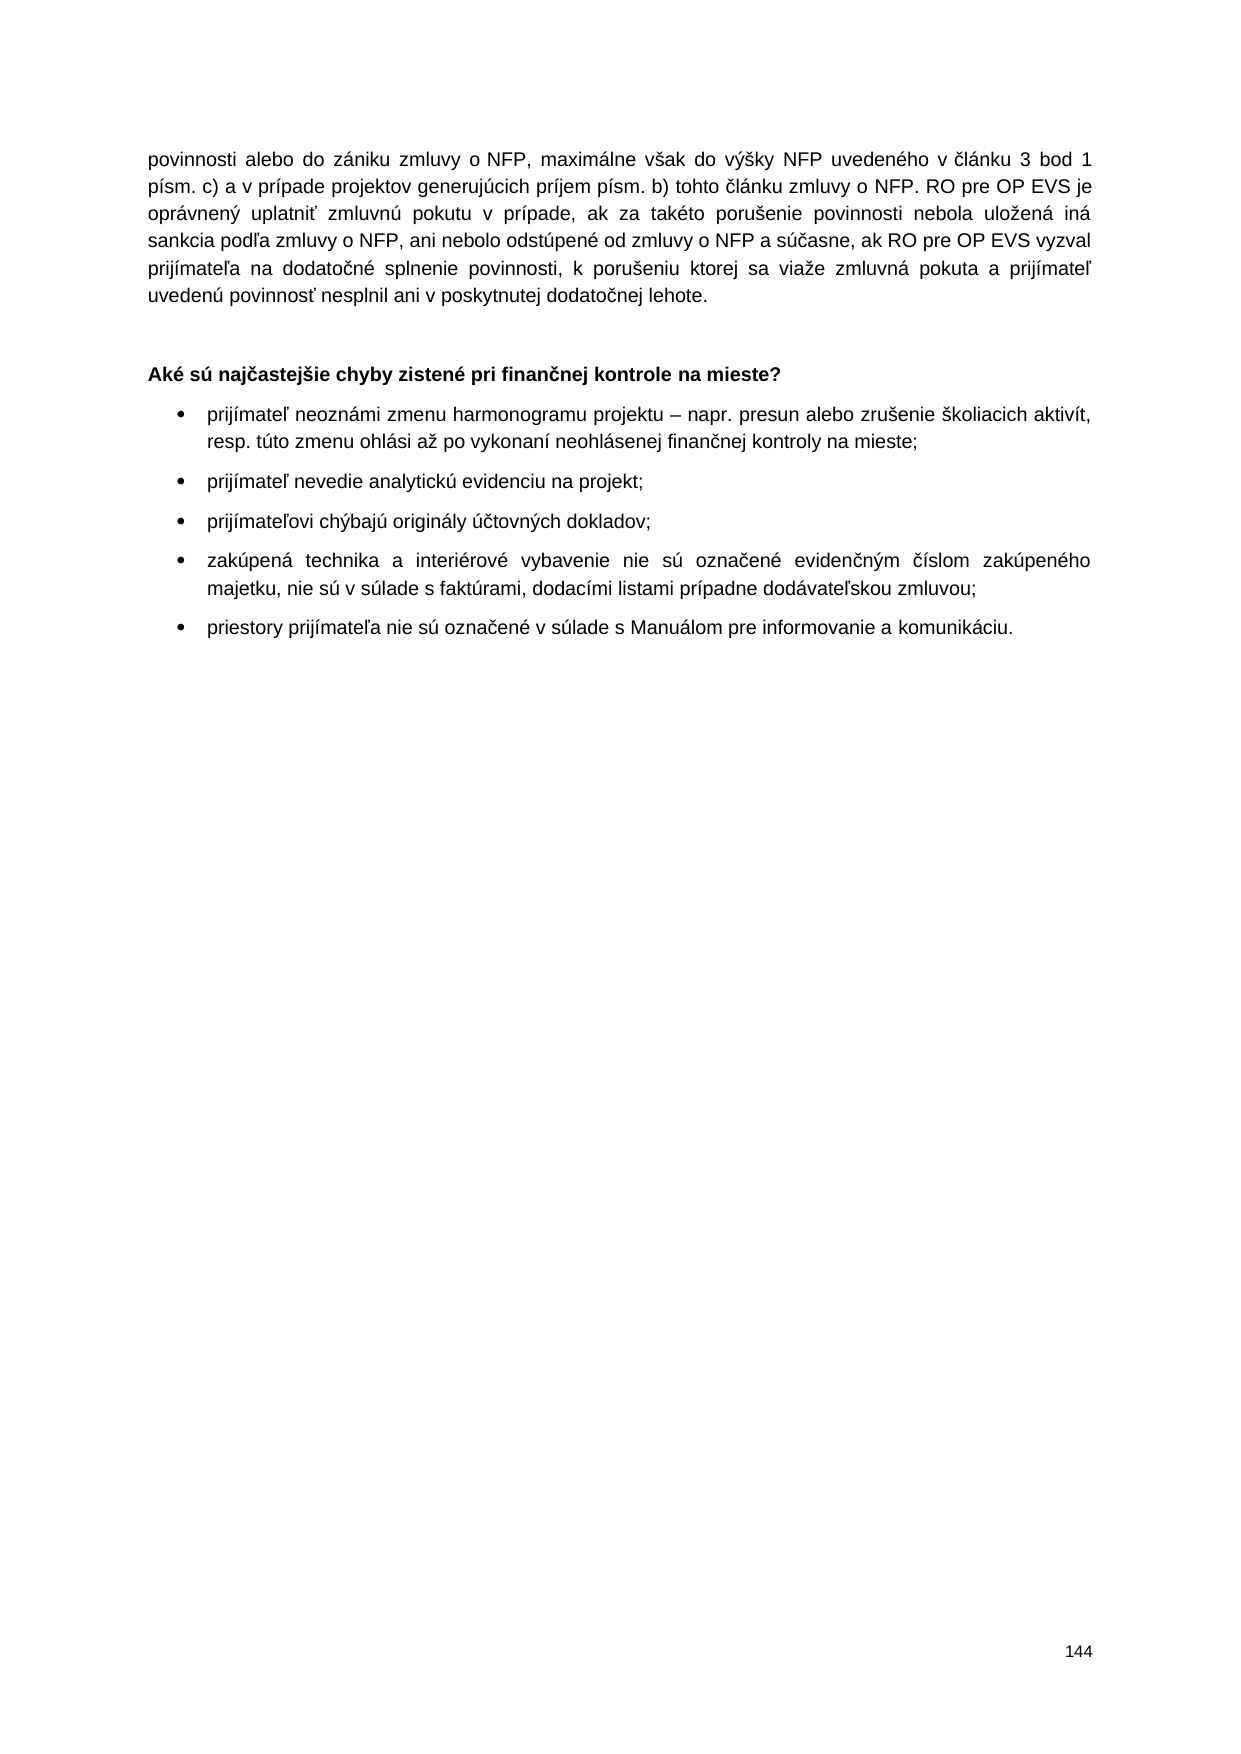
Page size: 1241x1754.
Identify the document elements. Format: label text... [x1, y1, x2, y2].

text prijímateľ neoznámi zmenu harmonogramu projektu – napr. presun alebo zrušenie školiacich aktivít, resp. túto zmenu ohlási až po vykonaní neohlásenej finančnej kontroly na mieste; [177, 403, 1092, 453]
text Aké sú najčastejšie chyby zistené pri finančnej kontrole na mieste? [148, 363, 1092, 386]
text prijímateľ nevedie analytickú evidenciu na projekt; [177, 470, 1092, 492]
text prijímateľovi chýbajú originály účtovných dokladov; [177, 509, 1092, 532]
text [148, 148, 1092, 306]
text priestory prijímateľa nie sú označené v súlade s Manuálom pre informovanie a komunikáciu. [177, 616, 1092, 639]
text zakúpená technika a interiérové vybavenie nie sú označené evidenčným číslom zakúpeného majetku, nie sú v súlade s faktúrami, dodacími listami prípadne dodávateľskou zmluvou; [177, 549, 1092, 599]
